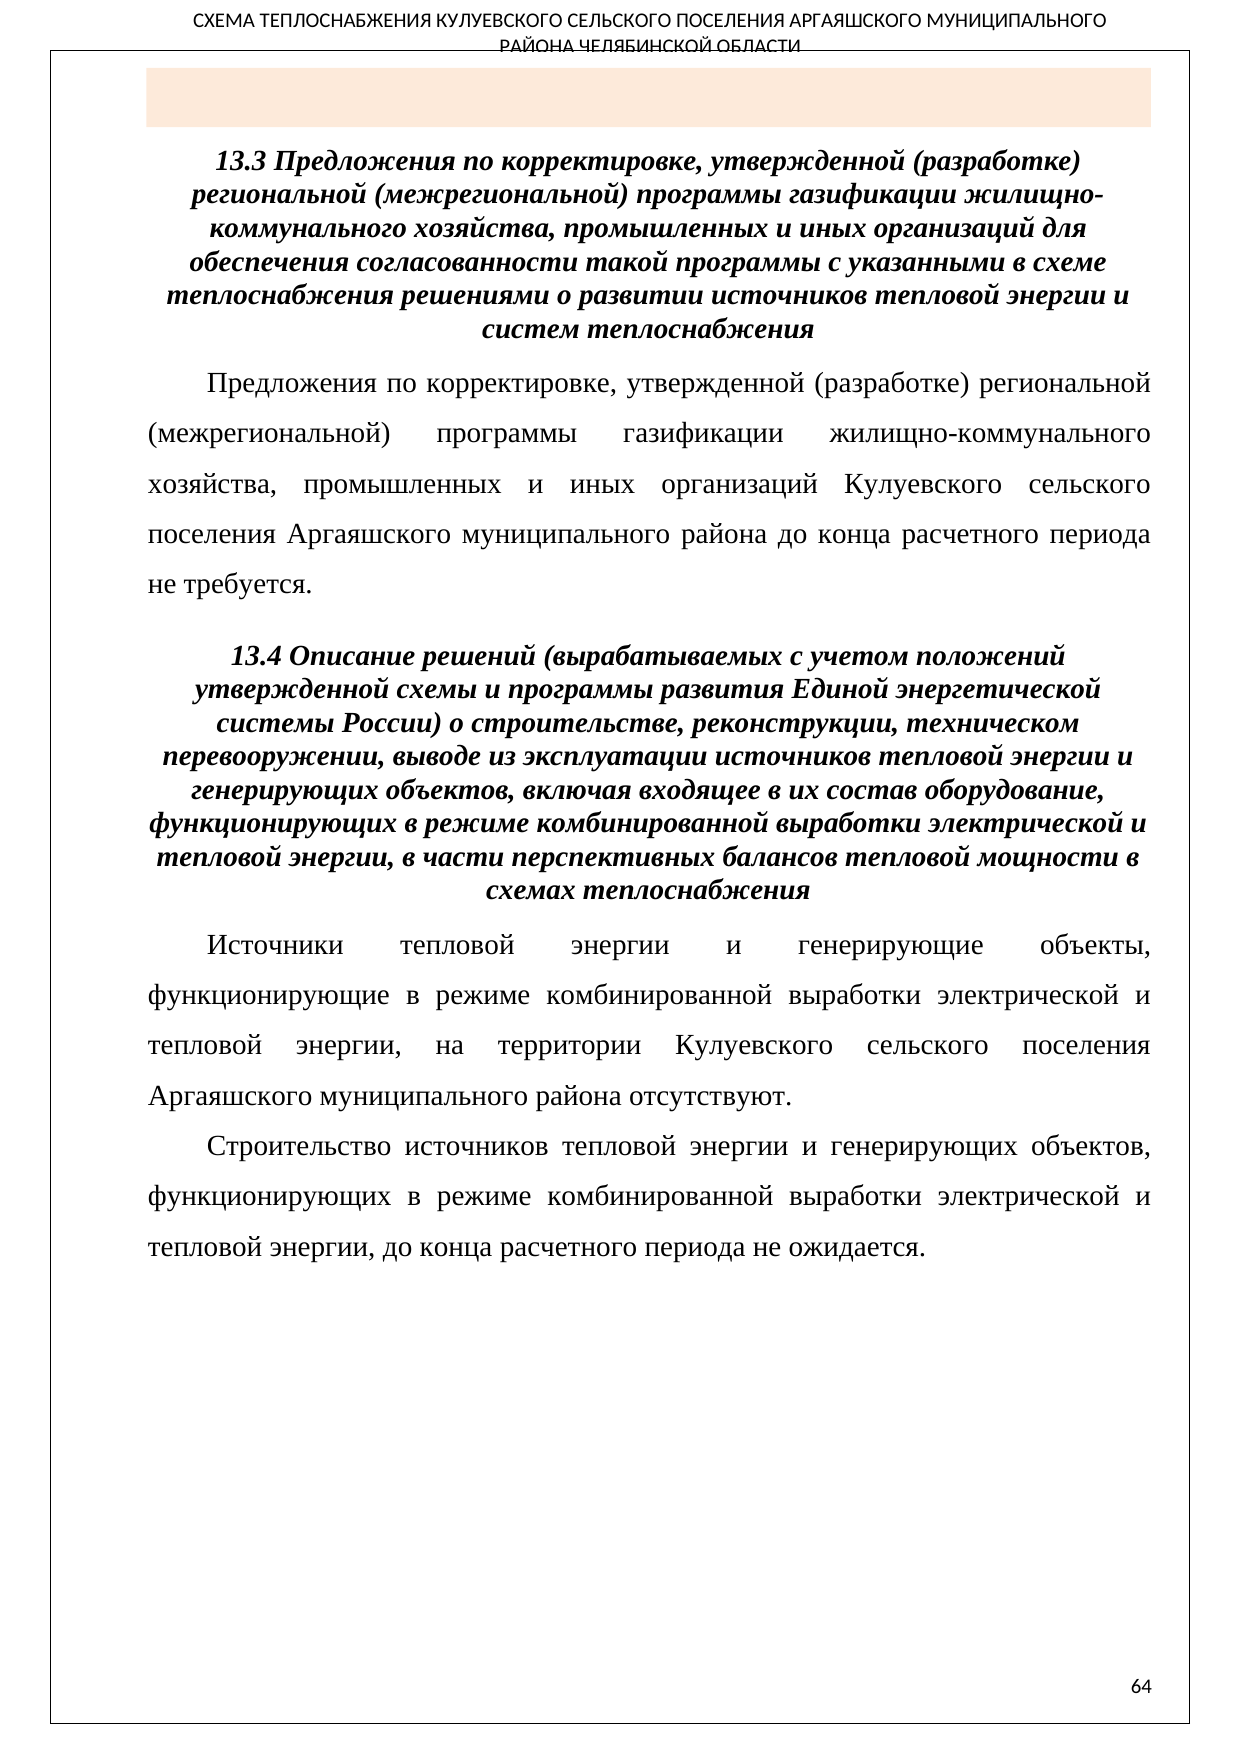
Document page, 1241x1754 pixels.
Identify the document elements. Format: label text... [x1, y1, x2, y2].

text Источники тепловой энергии и генерирующие объекты, функционирующие в режиме комбинированной выработки электрической и тепловой энергии, на территории Кулуевского сельского поселения Аргаяшского муниципального района отсутствуют. [148, 927, 1152, 1111]
text 13.4 Описание решений (вырабатываемых с учетом положений утвержденной схемы и программы развития Единой энергетической системы России) о строительстве, реконструкции, техническом перевооружении, выводе из эксплуатации источников тепловой энергии и генерирующих объектов, включая входящее в их состав оборудование, функционирующих в режиме комбинированной выработки электрической и тепловой энергии, в части перспективных балансов тепловой мощности в схемах теплоснабжения [148, 638, 1152, 906]
text Строительство источников тепловой энергии и генерирующих объектов, функционирующих в режиме комбинированной выработки электрической и тепловой энергии, до конца расчетного периода не ожидается. [148, 1128, 1152, 1262]
text Предложения по корректировке, утвержденной (разработке) региональной (межрегиональной) программы газификации жилищно-коммунального хозяйства, промышленных и иных организаций Кулуевского сельского поселения Аргаяшского муниципального района до конца расчетного периода не требуется. [148, 365, 1152, 600]
text 13.3 Предложения по корректировке, утвержденной (разработке) региональной (межрегиональной) программы газификации жилищно-коммунального хозяйства, промышленных и иных организаций для обеспечения согласованности такой программы с указанными в схеме теплоснабжения решениями о развитии источников тепловой энергии и систем теплоснабжения [148, 143, 1152, 344]
